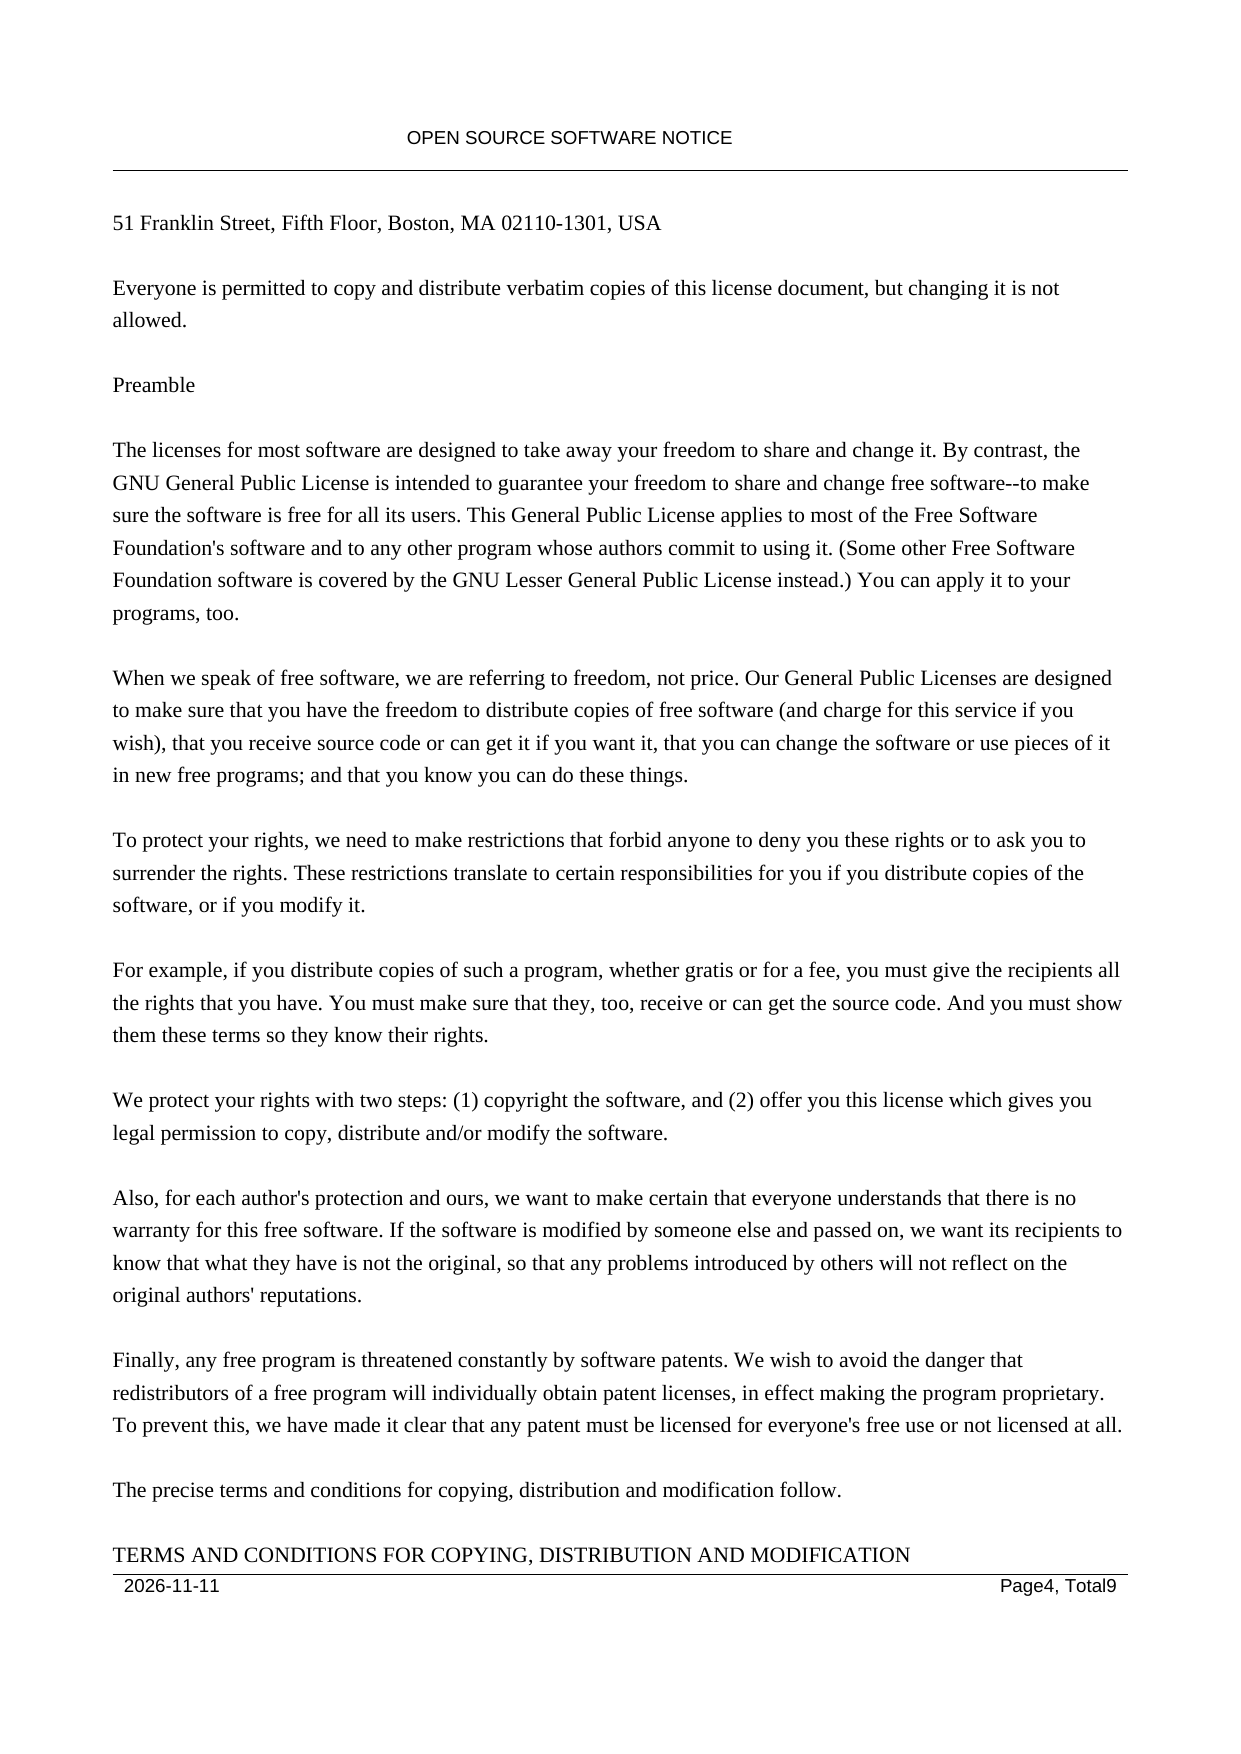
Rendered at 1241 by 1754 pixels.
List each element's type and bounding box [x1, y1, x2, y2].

text [112, 206, 1128, 1571]
